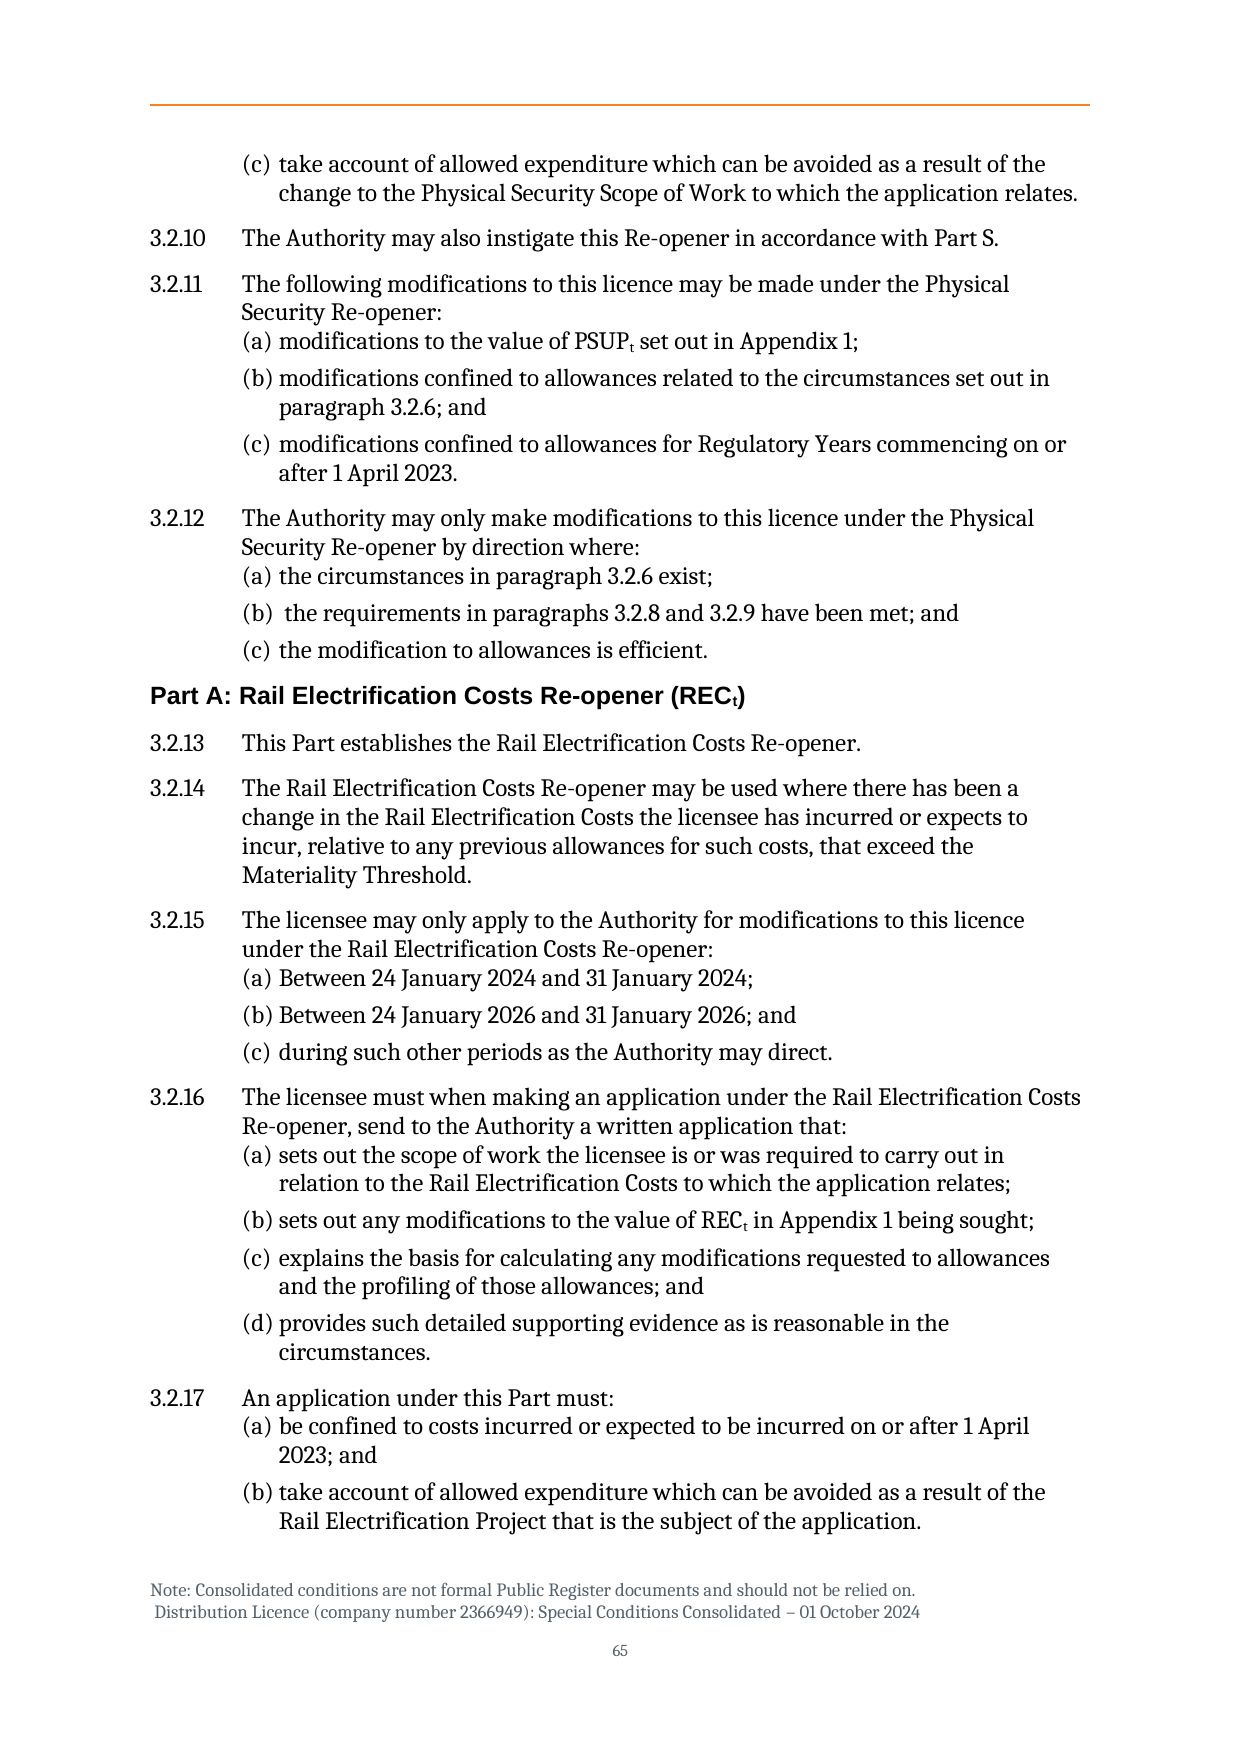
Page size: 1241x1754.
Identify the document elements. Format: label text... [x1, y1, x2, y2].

list during such other periods as the Authority may direct. [242, 1038, 1090, 1066]
list Between 24 January 2024 and 31 January 2024; [242, 963, 1090, 992]
list the modification to allowances is efficient. [242, 636, 1090, 664]
subtitle Rail Electrification Costs Re-opener (RECt) [150, 681, 1090, 710]
list modifications confined to allowances related to the circumstances set out in paragraph 3.2.6; and [242, 364, 1090, 422]
text The licensee may only apply to the Authority for modifications to this licence under the Rail Electrification Costs Re-opener: [150, 906, 1090, 963]
list be confined to costs incurred or expected to be incurred on or after 1 April 2023; and [242, 1412, 1090, 1470]
text An application under this Part must: [150, 1383, 1090, 1412]
list sets out any modifications to the value of RECt in Appendix 1 being sought; [242, 1206, 1090, 1235]
list take account of allowed expenditure which can be avoided as a result of the change to the Physical Security Scope of Work to which the application relates. [242, 150, 1090, 207]
text The following modifications to this licence may be made under the Physical Security Re-opener: [150, 269, 1090, 327]
list take account of allowed expenditure which can be avoided as a result of the Rail Electrification Project that is the subject of the application. [242, 1478, 1090, 1536]
list explains the basis for calculating any modifications requested to allowances and the profiling of those allowances; and [242, 1243, 1090, 1301]
text This Part establishes the Rail Electrification Costs Re-opener. [150, 729, 1090, 758]
list Between 24 January 2026 and 31 January 2026; and [242, 1001, 1090, 1029]
list provides such detailed supporting evidence as is reasonable in the circumstances. [242, 1309, 1090, 1367]
text The Authority may only make modifications to this licence under the Physical Security Re-opener by direction where: [150, 504, 1090, 562]
text The licensee must when making an application under the Rail Electrification Costs Re-opener, send to the Authority a written application that: [150, 1083, 1090, 1141]
list sets out the scope of work the licensee is or was required to carry out in relation to the Rail Electrification Costs to which the application relates; [242, 1141, 1090, 1198]
list the circumstances in paragraph 3.2.6 exist; [242, 562, 1090, 590]
list modifications to the value of PSUPt set out in Appendix 1; [242, 327, 1090, 356]
text The Authority may also instigate this Re-opener in accordance with Part S. [150, 224, 1090, 253]
text The Rail Electrification Costs Re-opener may be used where there has been a change in the Rail Electrification Costs the licensee has incurred or expects to incur, relative to any previous allowances for such costs, that exceed the Materiality Threshold. [150, 774, 1090, 889]
list modifications confined to allowances for Regulatory Years commencing on or after 1 April 2023. [242, 430, 1090, 487]
list the requirements in paragraphs 3.2.8 and 3.2.9 have been met; and [242, 599, 1090, 627]
